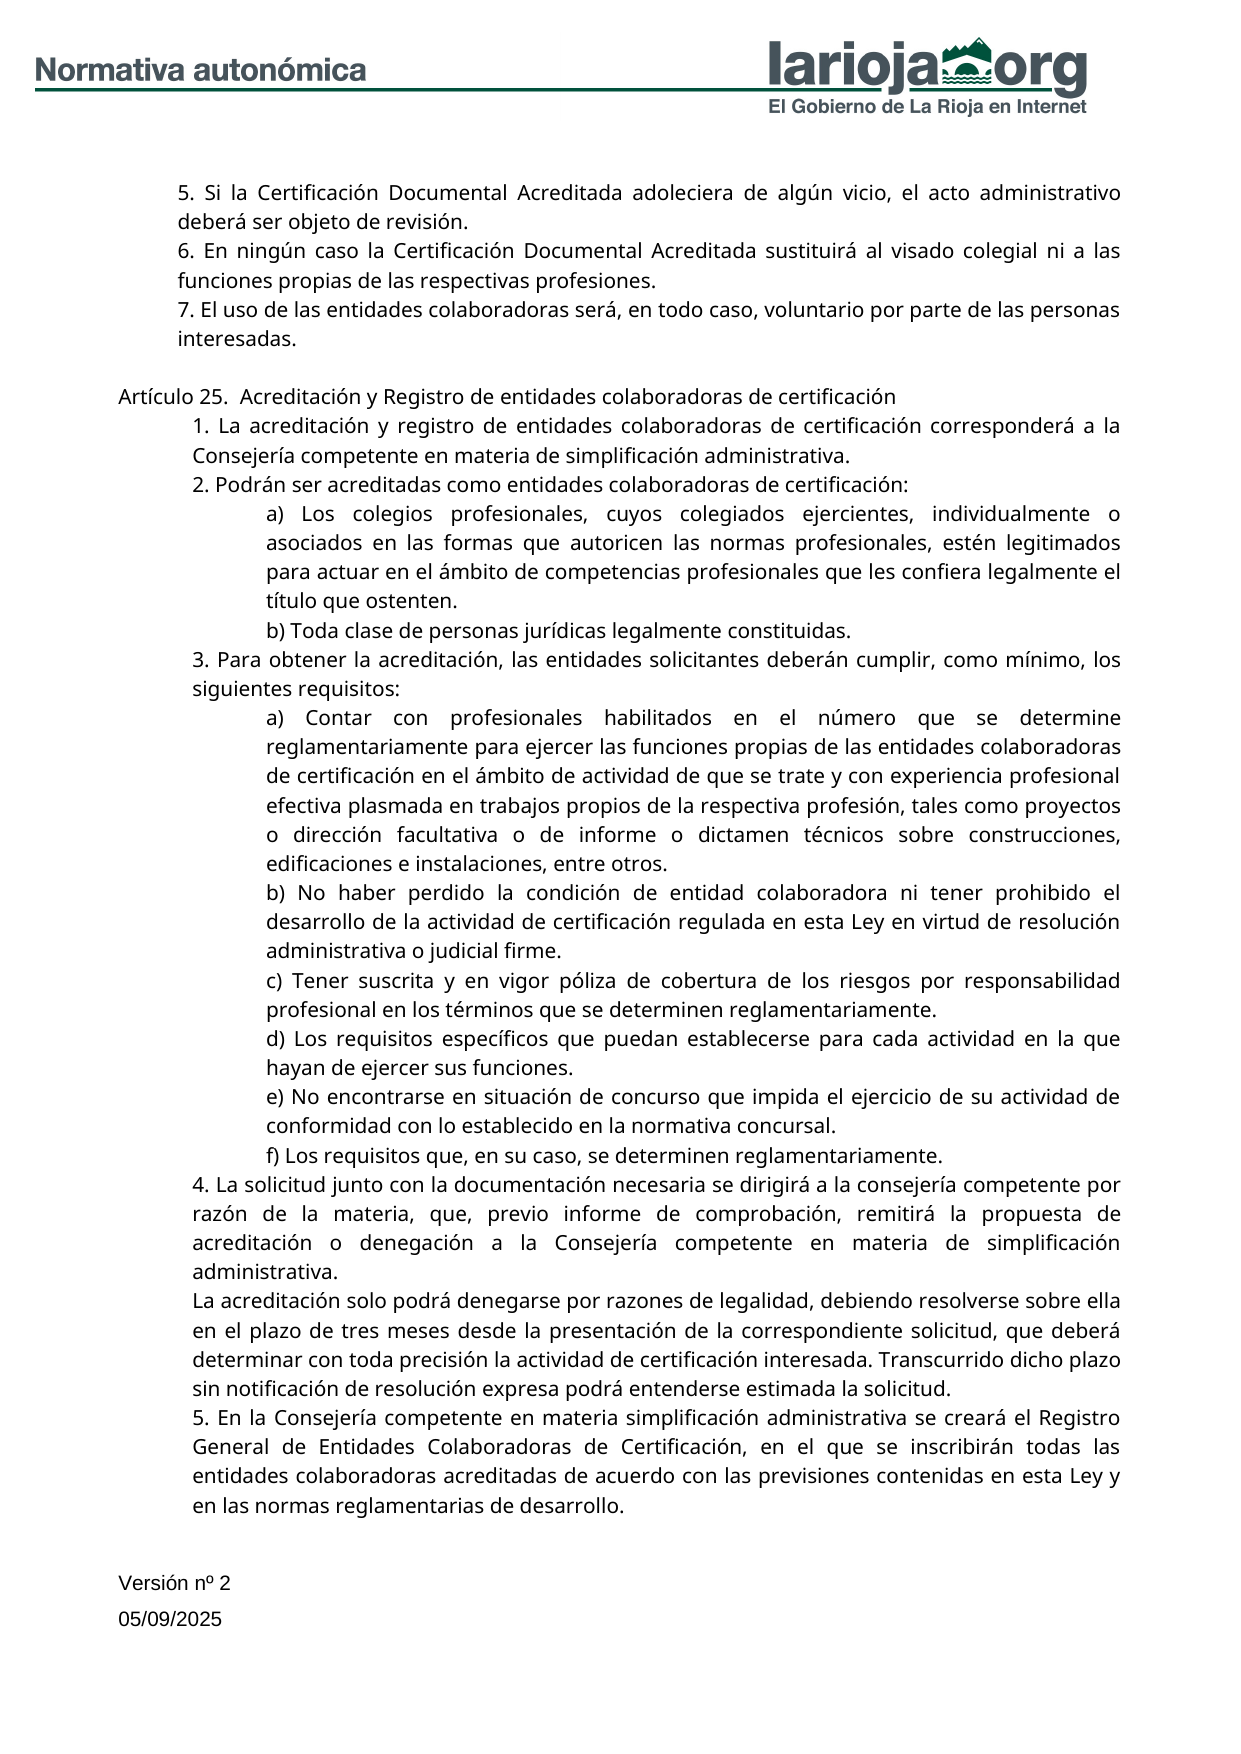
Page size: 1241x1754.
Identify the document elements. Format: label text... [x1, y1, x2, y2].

text 6. En ningún caso la Certificación Documental Acreditada sustituirá al visado colegial ni a las funciones propias de las respectivas profesiones. [177, 236, 1122, 294]
text b) Toda clase de personas jurídicas legalmente constituidas. [266, 615, 1122, 644]
text 1. La acreditación y registro de entidades colaboradoras de certificación corresponderá a la Consejería competente en materia de simplificación administrativa. [192, 411, 1122, 469]
text e) No encontrarse en situación de concurso que impida el ejercicio de su actividad de conformidad con lo establecido en la normativa concursal. [266, 1081, 1122, 1140]
text 4. La solicitud junto con la documentación necesaria se dirigirá a la consejería competente por razón de la materia, que, previo informe de comprobación, remitirá la propuesta de acreditación o denegación a la Consejería competente en materia de simplificación administrativa. [192, 1169, 1122, 1286]
text d) Los requisitos específicos que puedan establecerse para cada actividad en la que hayan de ejercer sus funciones. [266, 1023, 1122, 1081]
text 7. El uso de las entidades colaboradoras será, en todo caso, voluntario por parte de las personas interesadas. [177, 294, 1122, 352]
text c) Tener suscrita y en vigor póliza de cobertura de los riesgos por responsabilidad profesional en los términos que se determinen reglamentariamente. [266, 965, 1122, 1023]
text 2. Podrán ser acreditadas como entidades colaboradoras de certificación: [192, 469, 1122, 498]
text b) No haber perdido la condición de entidad colaboradora ni tener prohibido el desarrollo de la actividad de certificación regulada en esta Ley en virtud de resolución administrativa o judicial firme. [266, 877, 1122, 965]
text 5. Si la Certificación Documental Acreditada adoleciera de algún vicio, el acto administrativo deberá ser objeto de revisión. [177, 177, 1122, 236]
text 5. En la Consejería competente en materia simplificación administrativa se creará el Registro General de Entidades Colaboradoras de Certificación, en el que se inscribirán todas las entidades colaboradoras acreditadas de acuerdo con las previsiones contenidas en esta Ley y en las normas reglamentarias de desarrollo. [192, 1402, 1122, 1519]
text a) Contar con profesionales habilitados en el número que se determine reglamentariamente para ejercer las funciones propias de las entidades colaboradoras de certificación en el ámbito de actividad de que se trate y con experiencia profesional efectiva plasmada en trabajos propios de la respectiva profesión, tales como proyectos o dirección facultativa o de informe o dictamen técnicos sobre construcciones, edificaciones e instalaciones, entre otros. [266, 702, 1122, 877]
text 3. Para obtener la acreditación, las entidades solicitantes deberán cumplir, como mínimo, los siguientes requisitos: [192, 644, 1122, 702]
text f) Los requisitos que, en su caso, se determinen reglamentariamente. [266, 1140, 1122, 1169]
picture [31, 32, 1091, 121]
list Acreditación y Registro de entidades colaboradoras de certificación [118, 381, 1122, 411]
text a) Los colegios profesionales, cuyos colegiados ejercientes, individualmente o asociados en las formas que autoricen las normas profesionales, estén legitimados para actuar en el ámbito de competencias profesionales que les confiera legalmente el título que ostenten. [266, 498, 1122, 615]
text La acreditación solo podrá denegarse por razones de legalidad, debiendo resolverse sobre ella en el plazo de tres meses desde la presentación de la correspondiente solicitud, que deberá determinar con toda precisión la actividad de certificación interesada. Transcurrido dicho plazo sin notificación de resolución expresa podrá entenderse estimada la solicitud. [192, 1286, 1122, 1402]
